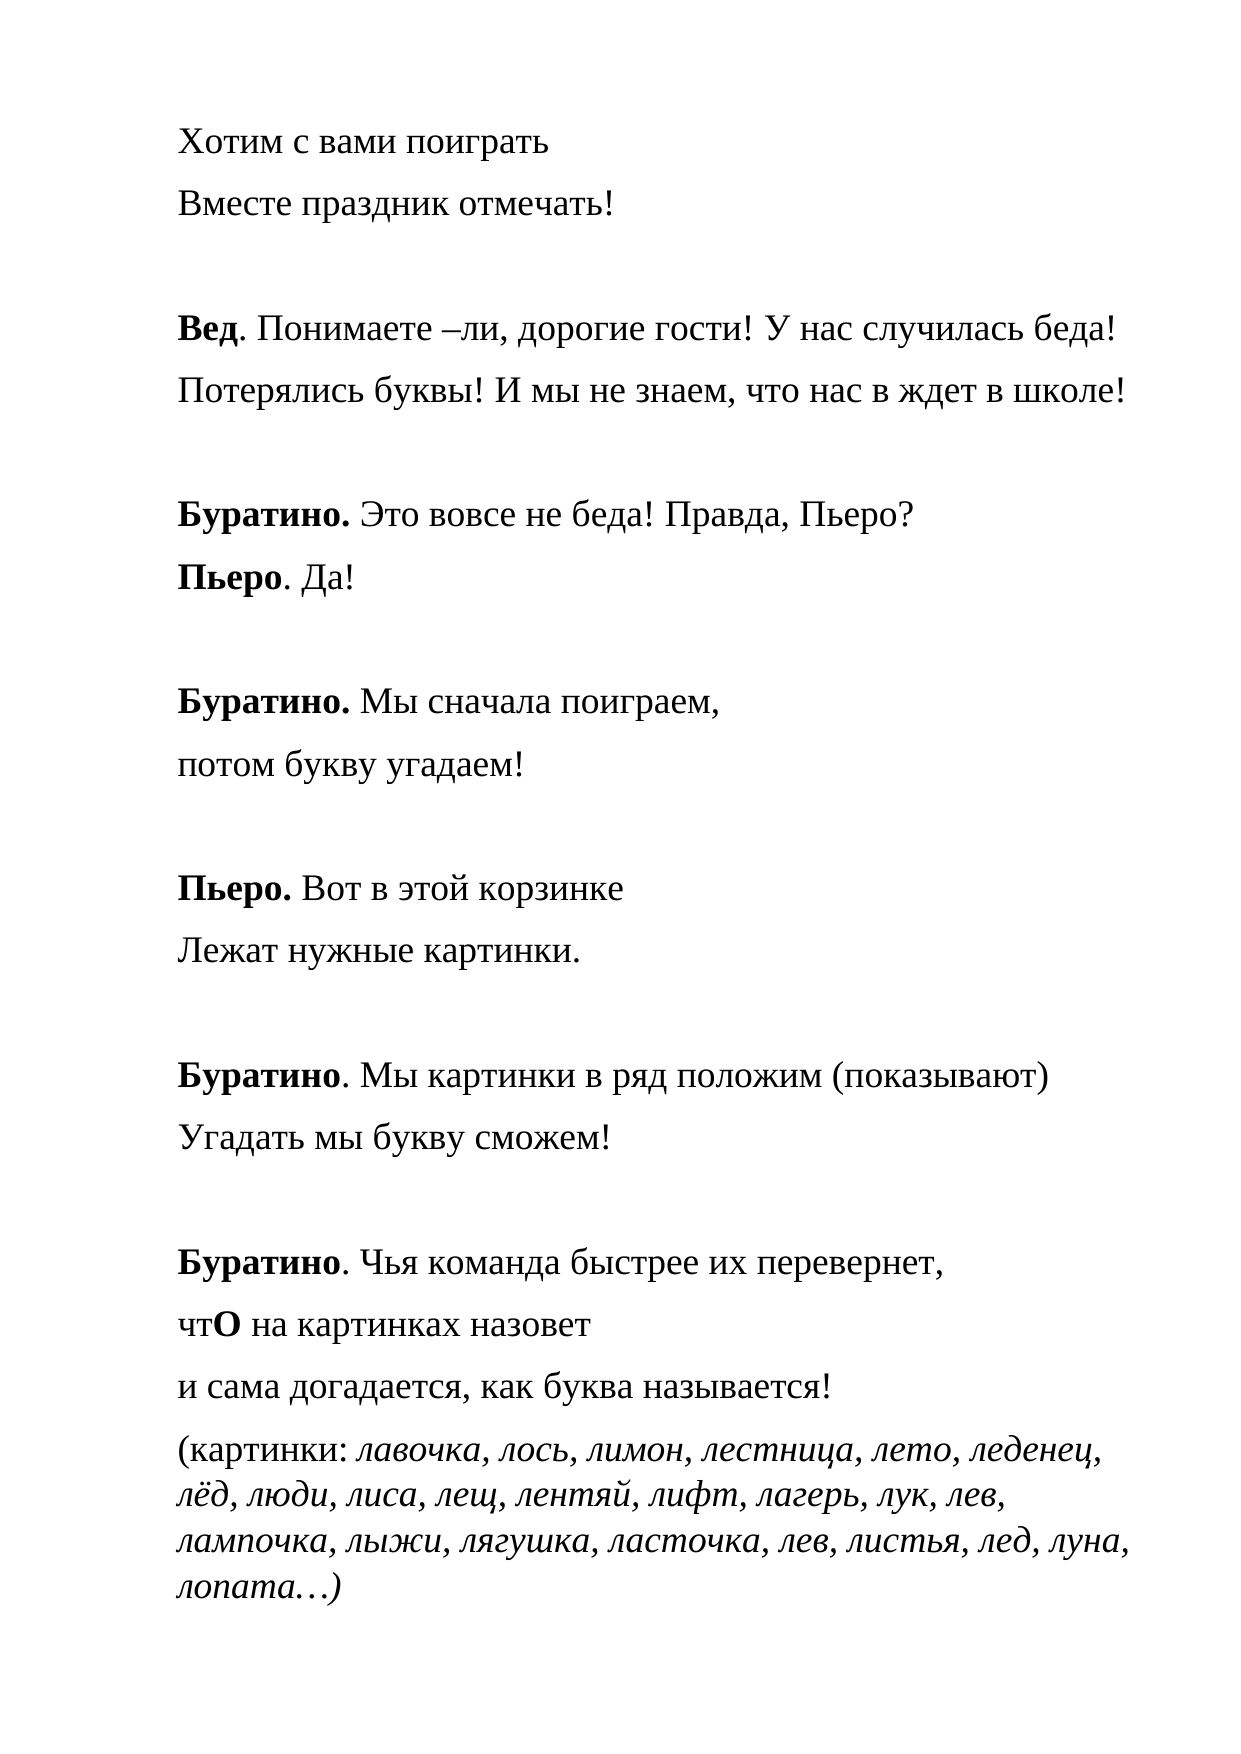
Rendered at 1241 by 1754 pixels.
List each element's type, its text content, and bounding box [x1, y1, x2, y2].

text потом букву угадаем! [177, 741, 1152, 784]
text Вместе праздник отмечать! [177, 180, 1152, 223]
text Хотим с вами поиграть [177, 118, 1152, 161]
text чтО на картинках назовет [177, 1302, 1152, 1345]
text Буратино. Мы картинки в ряд положим (показывают) [177, 1052, 1152, 1096]
text Потерялись буквы! И мы не знаем, что нас в ждет в школе! [177, 367, 1152, 410]
text Пьеро. Вот в этой корзинке [177, 866, 1152, 909]
text Лежат нужные картинки. [177, 928, 1152, 971]
text (картинки: лавочка, лось, лимон, лестница, лето, леденец, лёд, люди, лиса, лещ, лентяй, лифт, лагерь, лук, лев, лампочка, лыжи, лягушка, ласточка, лев, листья, лед, луна, лопата…) [177, 1426, 1152, 1606]
text Вед. Понимаете –ли, дорогие гости! У нас случилась беда! [177, 305, 1152, 348]
text Буратино. Это вовсе не беда! Правда, Пьеро? [177, 492, 1152, 535]
text Буратино. Мы сначала поиграем, [177, 679, 1152, 722]
text Пьеро. Да! [177, 554, 1152, 597]
text и сама догадается, как буква называется! [177, 1364, 1152, 1407]
text Угадать мы букву сможем! [177, 1115, 1152, 1158]
text Буратино. Чья команда быстрее их перевернет, [177, 1239, 1152, 1282]
